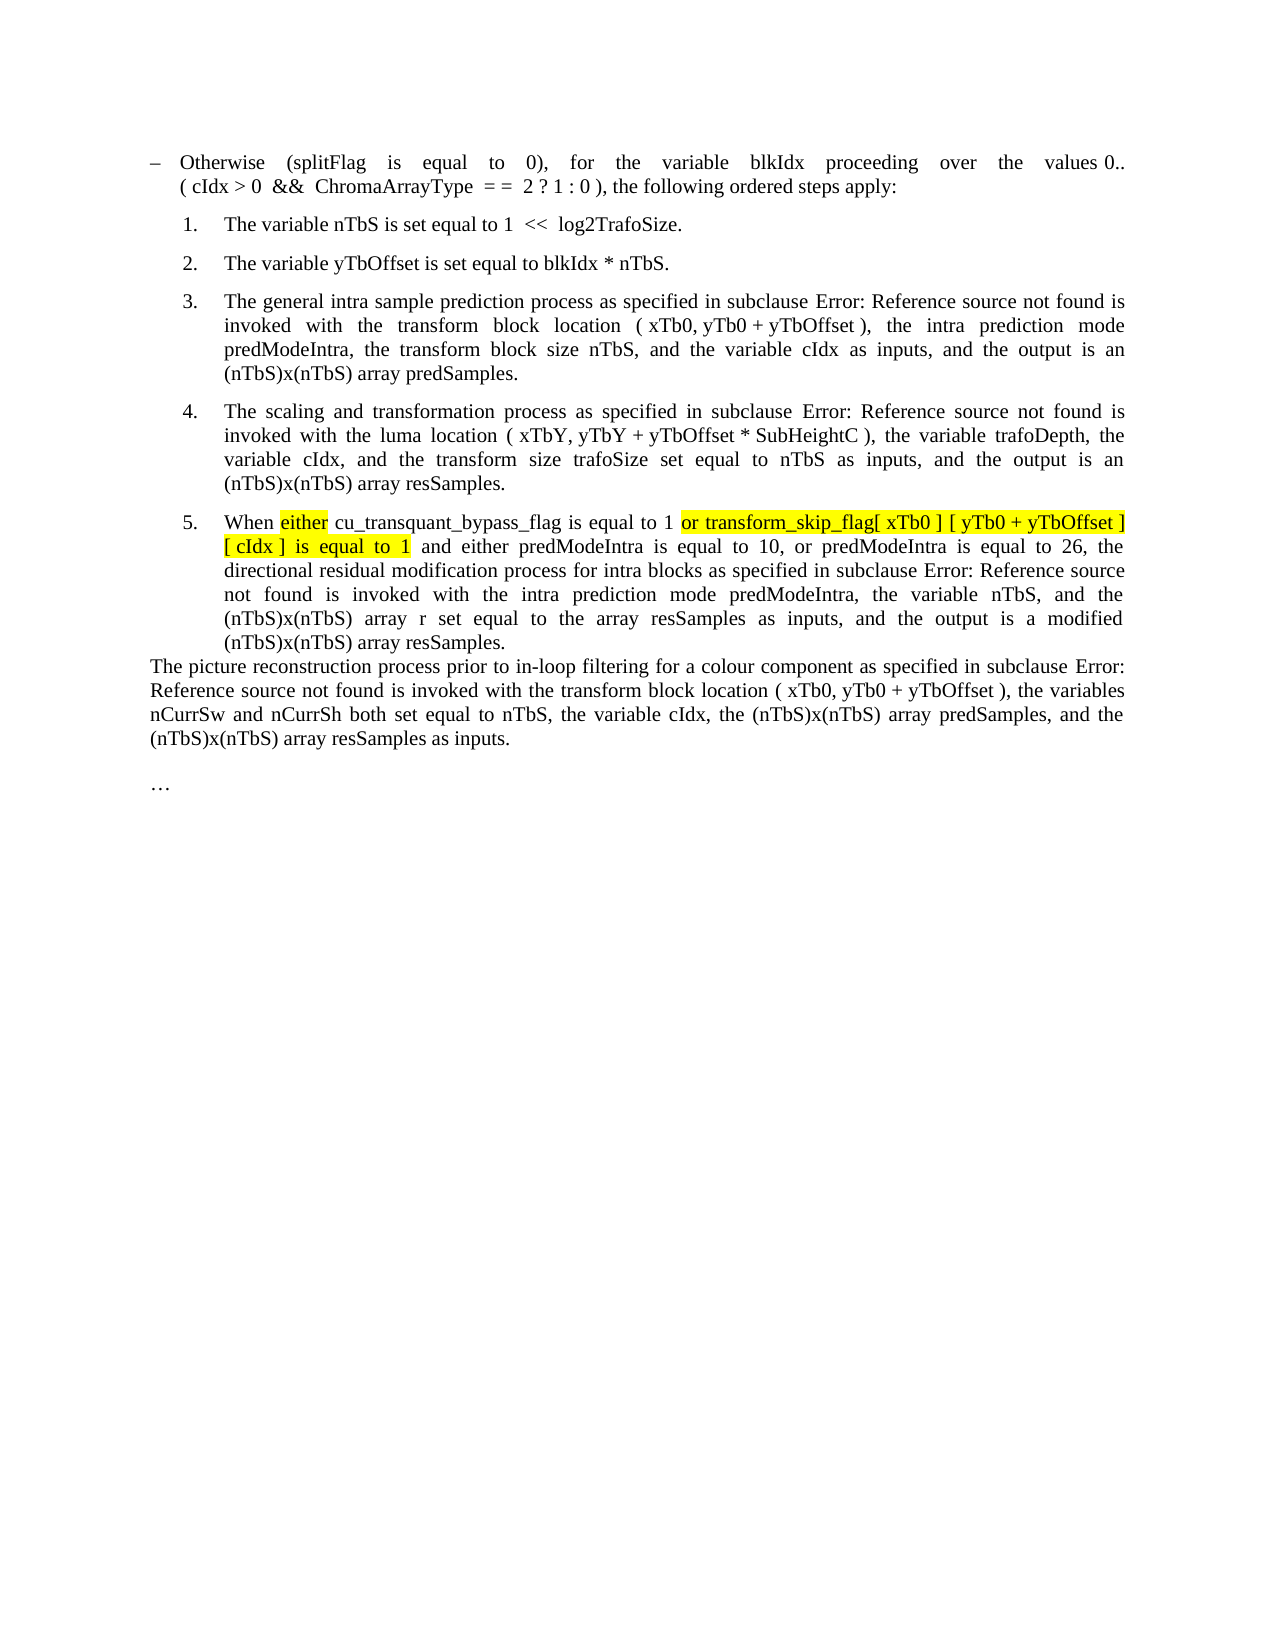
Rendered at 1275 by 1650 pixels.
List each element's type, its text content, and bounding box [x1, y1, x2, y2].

text – Otherwise (splitFlag is equal to 0), for the variable blkIdx proceeding over the values 0..( cIdx > 0 && ChromaArrayType = = 2 ? 1 : 0 ), the following ordered steps apply: [150, 150, 1125, 198]
text … [150, 771, 1125, 795]
list The variable yTbOffset is set equal to blkIdx * nTbS. [182, 251, 1125, 274]
list The variable nTbS is set equal to 1 << log2TrafoSize. [182, 212, 1125, 236]
